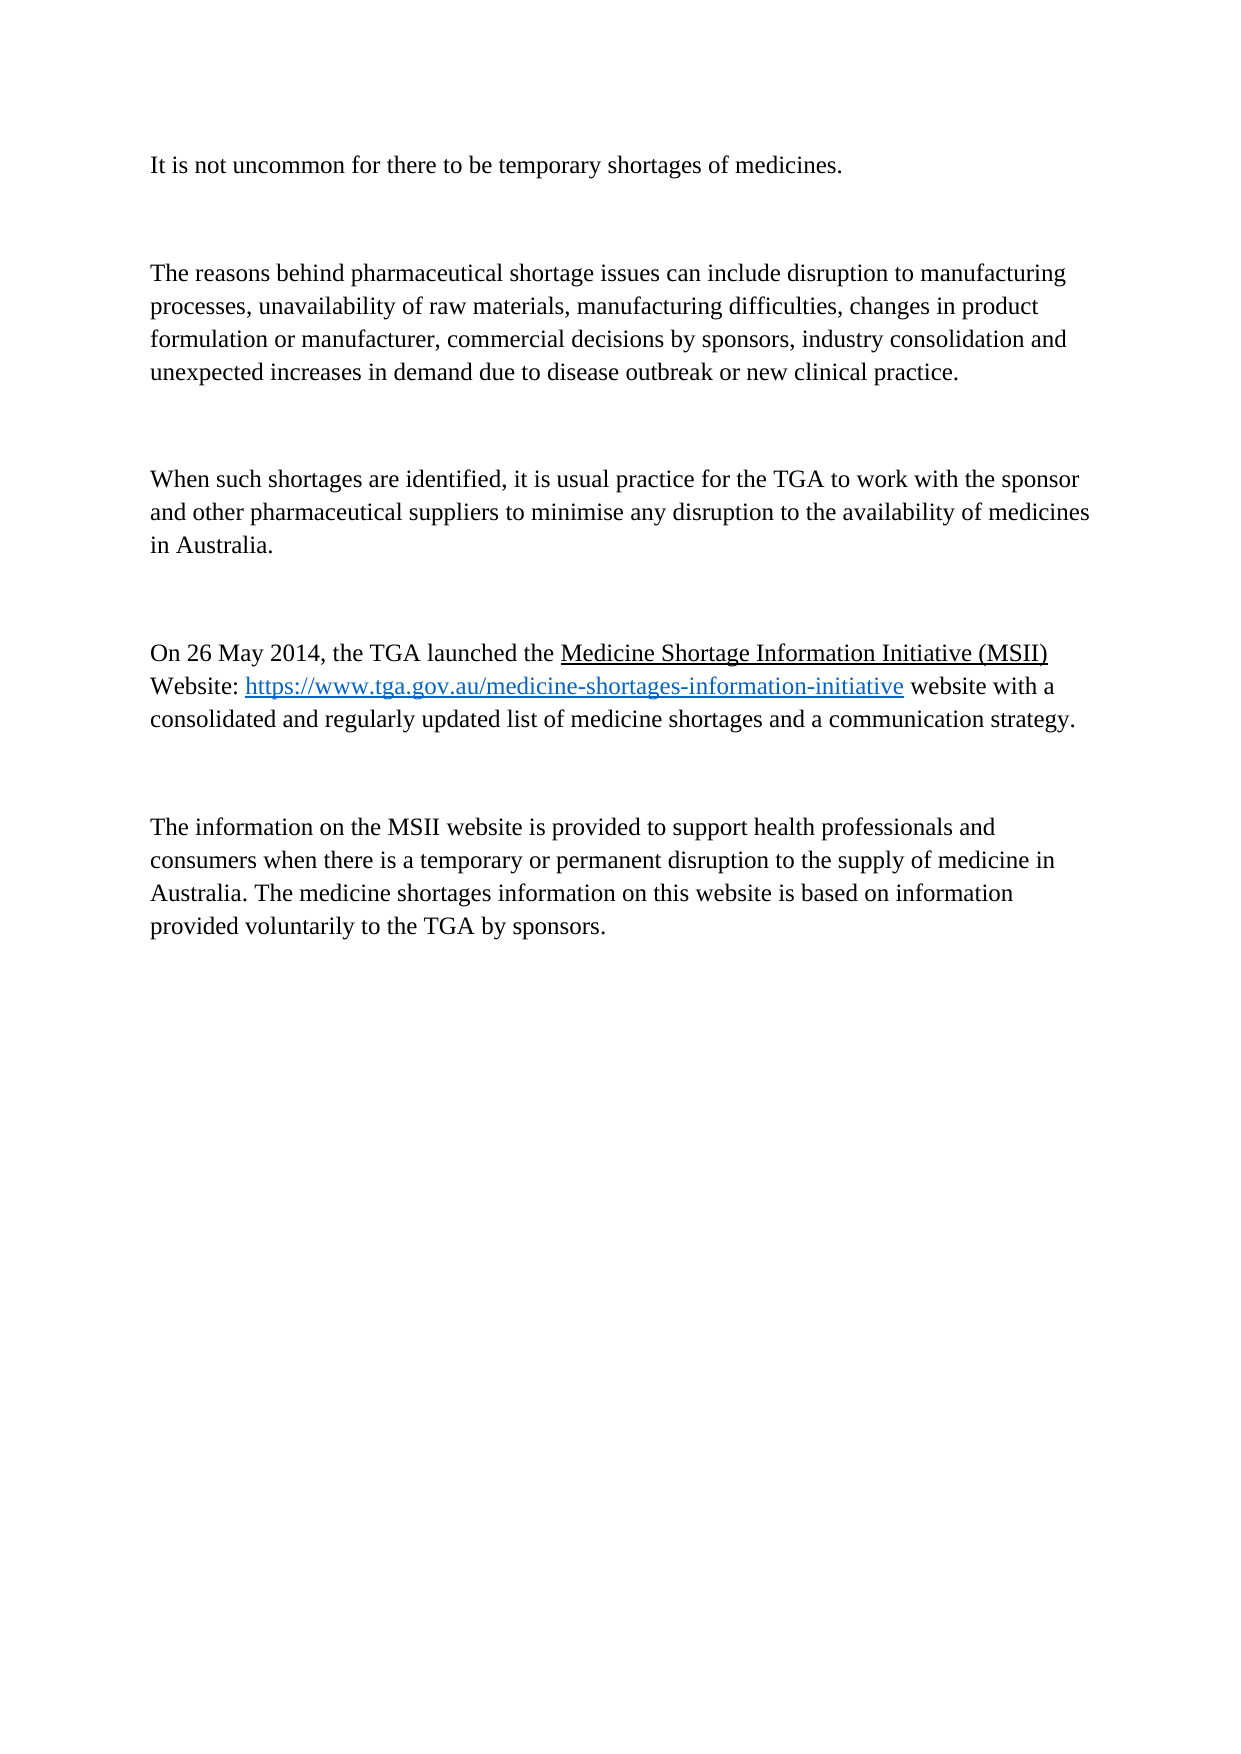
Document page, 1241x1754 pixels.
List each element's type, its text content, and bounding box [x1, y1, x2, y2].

text It is not uncommon for there to be temporary shortages of medicines. [150, 150, 1090, 179]
text When such shortages are identified, it is usual practice for the TGA to work with the sponsor and other pharmaceutical suppliers to minimise any disruption to the availability of medicines in Australia. [150, 464, 1090, 559]
text The information on the MSII website is provided to support health professionals and consumers when there is a temporary or permanent disruption to the supply of medicine in Australia. The medicine shortages information on this website is based on information provided voluntarily to the TGA by sponsors. [150, 812, 1090, 940]
text On 26 May 2014, the TGA launched the Medicine Shortage Information Initiative (MSII) Website: https://www.tga.gov.au/medicine-shortages-information-initiative website with a consolidated and regularly updated list of medicine shortages and a communication strategy. [150, 638, 1090, 733]
text The reasons behind pharmaceutical shortage issues can include disruption to manufacturing processes, unavailability of raw materials, manufacturing difficulties, changes in product formulation or manufacturer, commercial decisions by sponsors, industry consolidation and unexpected increases in demand due to disease outbreak or new clinical practice. [150, 258, 1090, 386]
